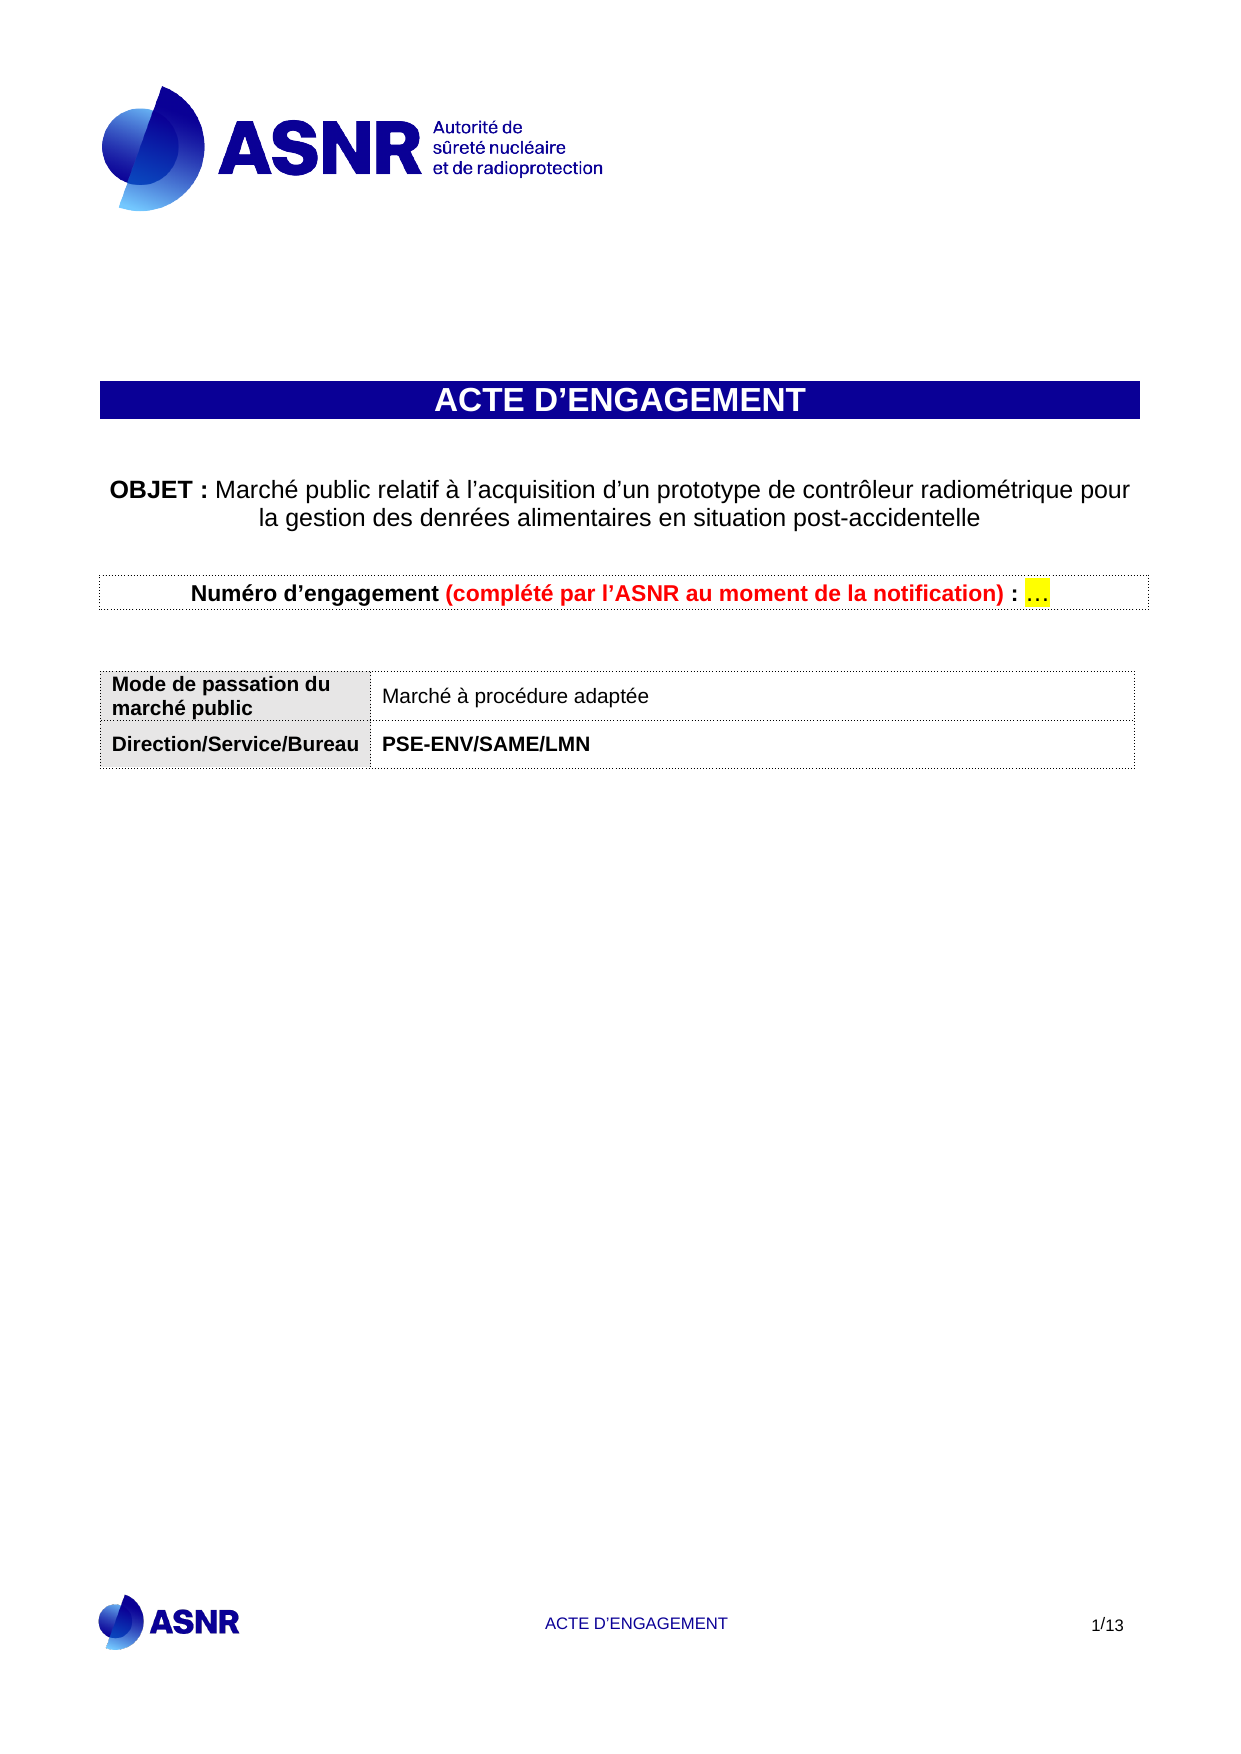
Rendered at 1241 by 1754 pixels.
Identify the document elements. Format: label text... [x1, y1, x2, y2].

text ACTE d’engagement [100, 381, 1140, 419]
text Numéro d’engagement (complété par l’ASNR au moment de la notification) : … [99, 575, 1149, 610]
table_header [371, 671, 1134, 720]
table_header Mode de passation du marché public [100, 671, 371, 720]
table_cell Direction/Service/Bureau [100, 720, 371, 767]
table_cell PSE-ENV/SAME/LMN [371, 720, 1134, 767]
picture [49, 33, 655, 264]
text OBJET : relatif à l’acquisition d’un prototype de contrôleur radiométrique pour la gestion des denrées alimentaires en situation post-accidentelle [100, 475, 1140, 532]
picture [96, 1592, 243, 1651]
